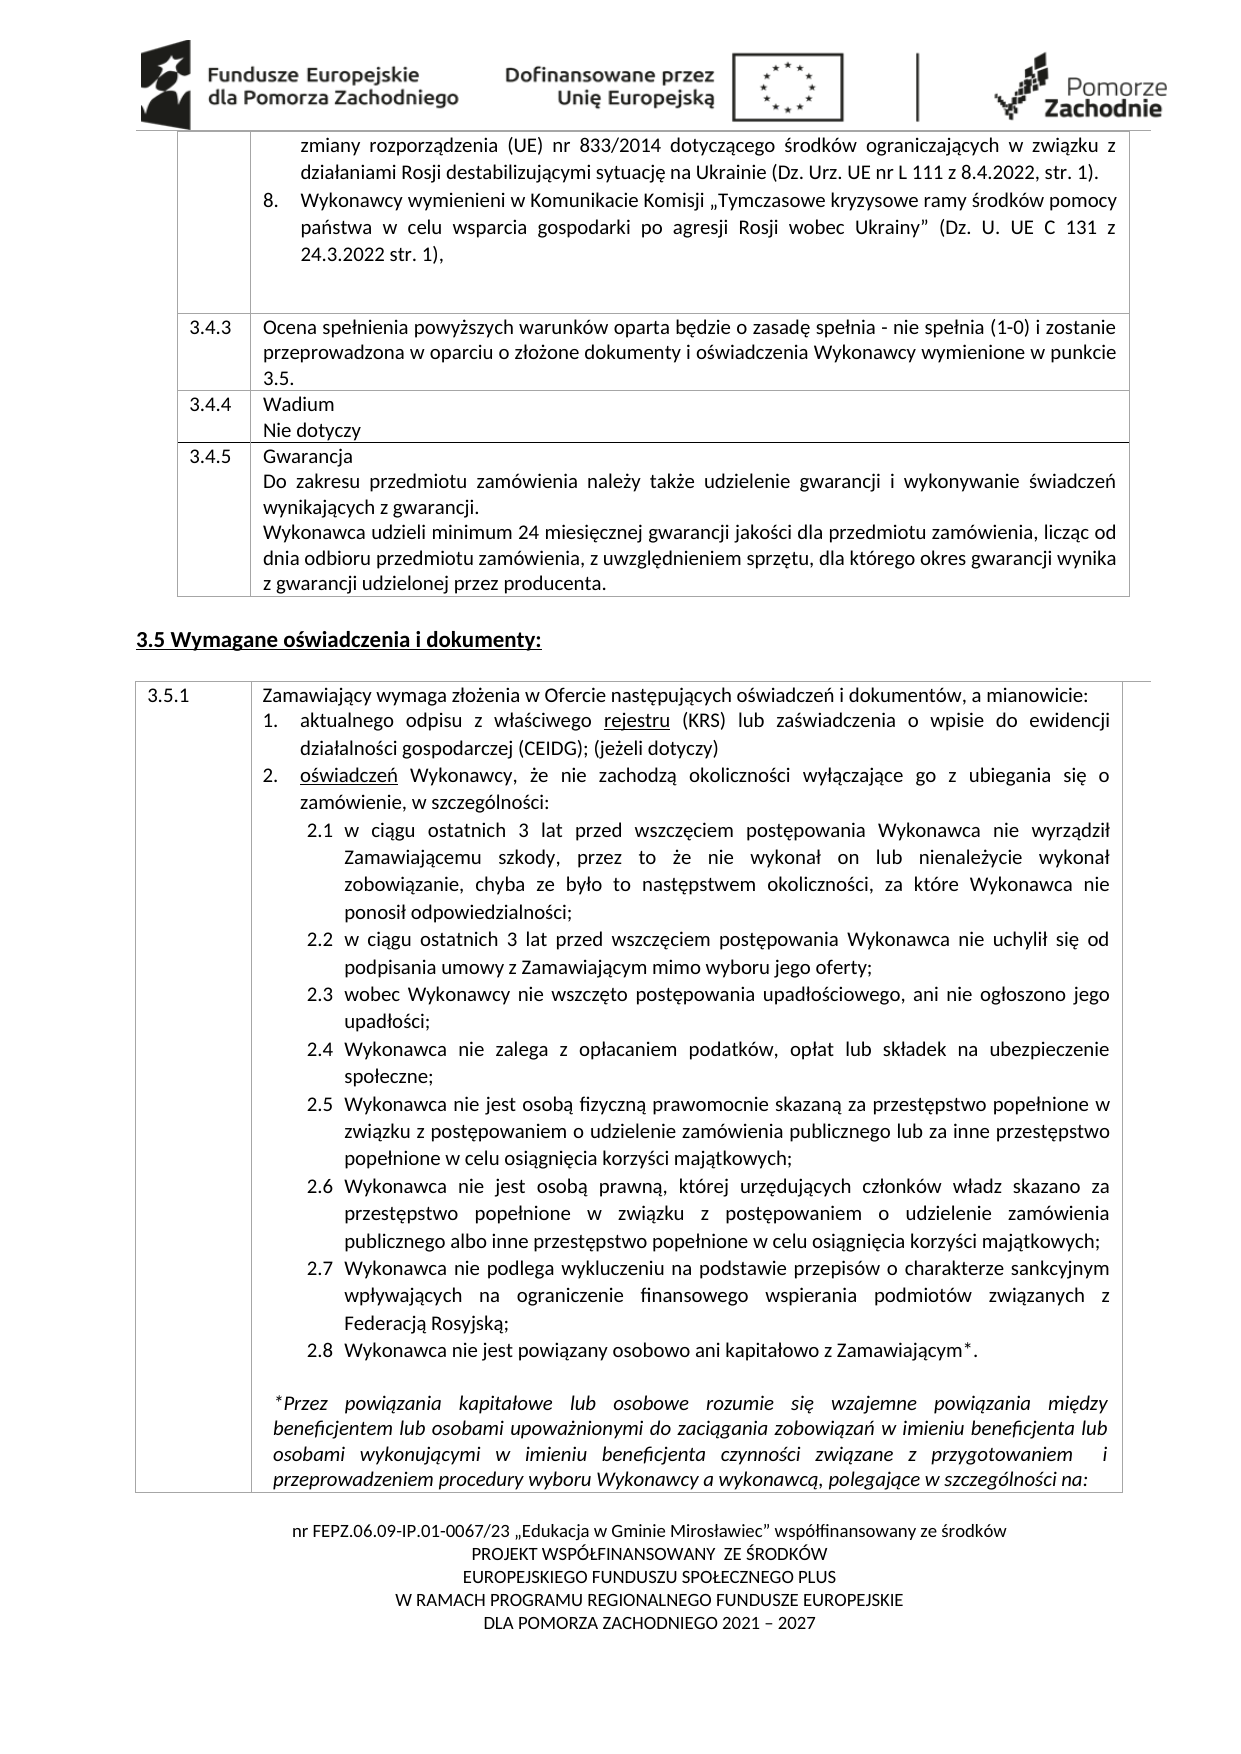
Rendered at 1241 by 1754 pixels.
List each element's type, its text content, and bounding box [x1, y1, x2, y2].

table_cell 3.5.1 [136, 682, 251, 1492]
table_cell 3.5 Wymagane oświadczenia i dokumenty: [136, 131, 1151, 681]
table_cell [252, 682, 1122, 1492]
picture [141, 40, 1167, 130]
